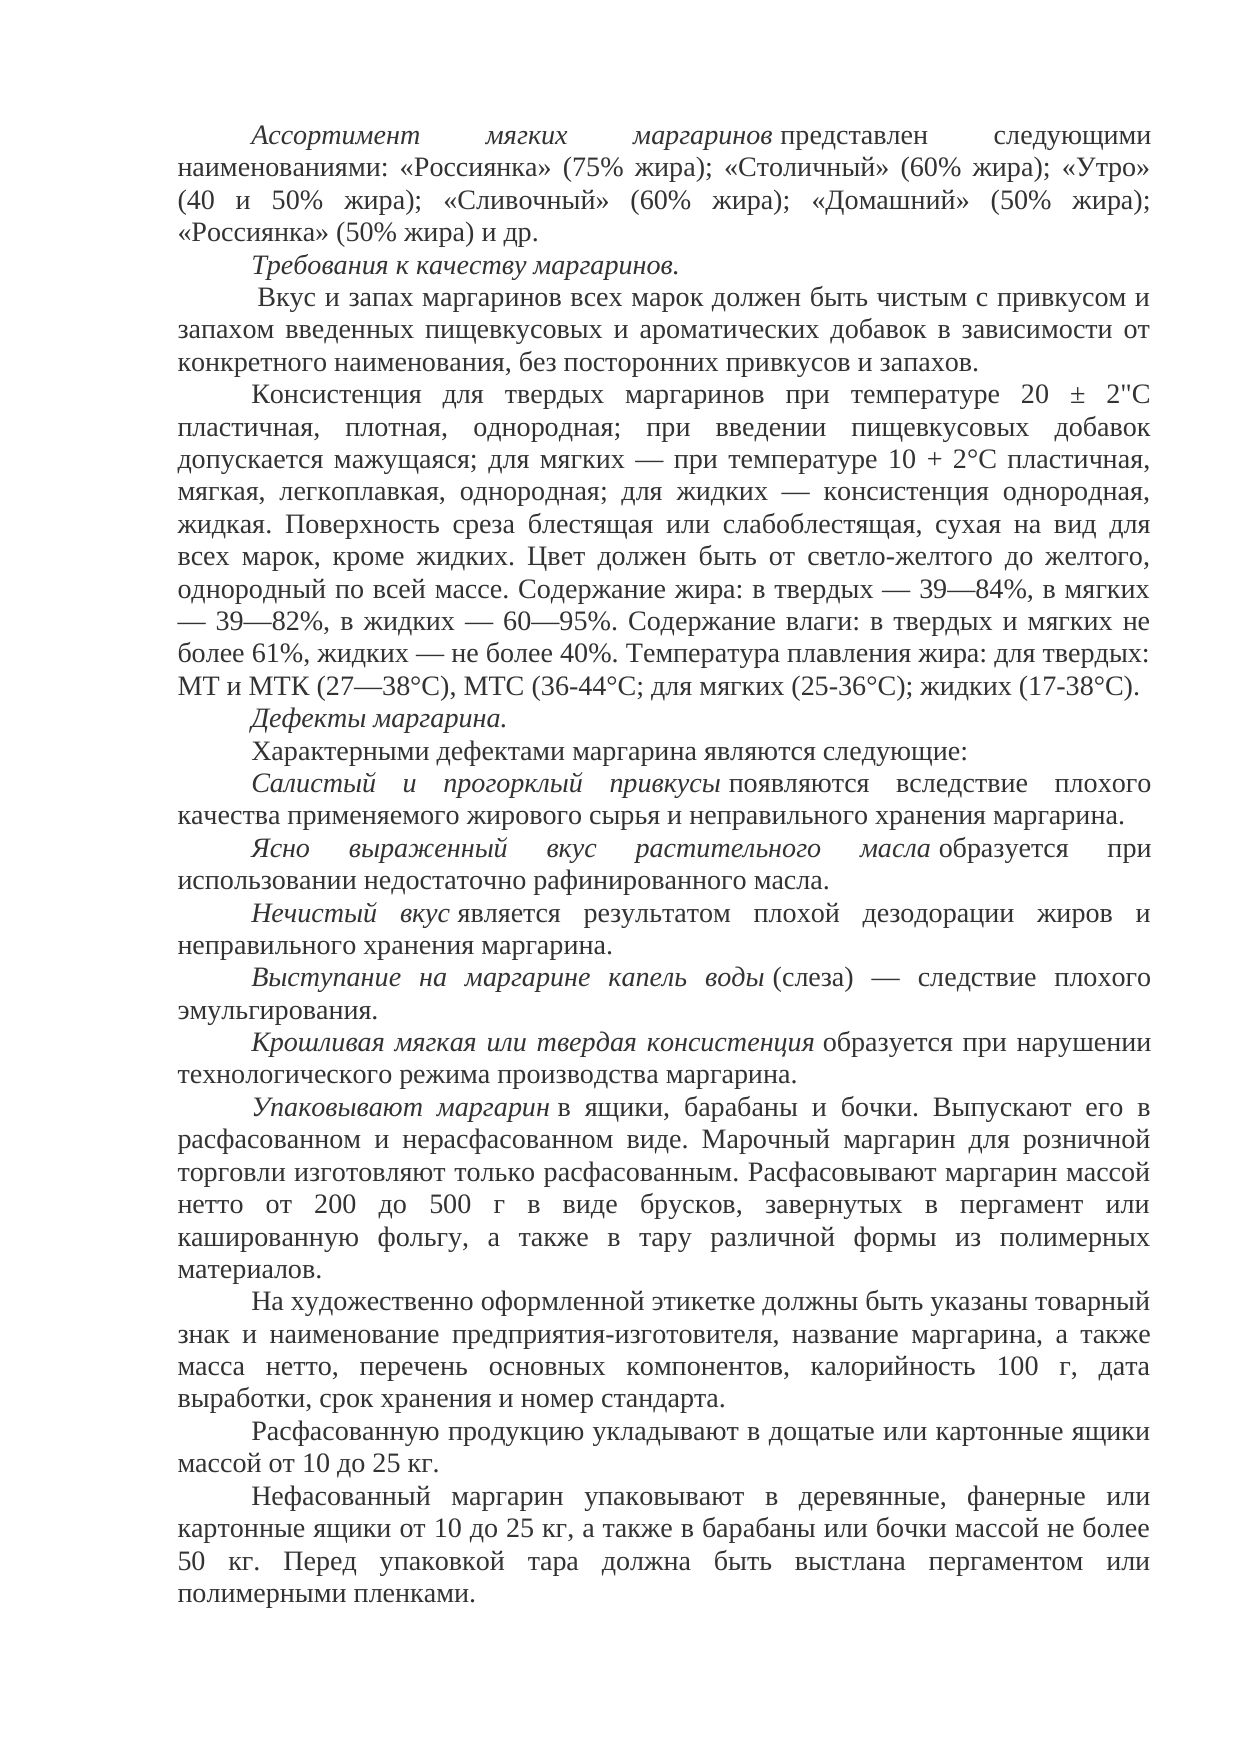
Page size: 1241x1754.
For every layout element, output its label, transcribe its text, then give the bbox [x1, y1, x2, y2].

text Нечистый вкус является результатом плохой дезодорации жиров и неправильного хранения маргарина. [177, 896, 1152, 960]
text Дефекты маргарина. [177, 701, 1152, 734]
text Нефасованный маргарин упаковывают в деревянные, фанерные или картонные ящики от 10 до 25 кг, а также в барабаны или бочки массой не более 50 кг. Перед упаковкой тара должна быть выстлана пергаментом или полимерными пленками. [177, 1479, 1152, 1608]
text Расфасованную продукцию укладывают в дощатые или картонные ящики массой от 10 до 25 кг. [177, 1414, 1152, 1479]
text Вкус и запах маргаринов всех марок должен быть чистым с привкусом и запахом введенных пищевкусовых и ароматических добавок в зависимости от конкретного наименования, без посторонних привкусов и запахов. [177, 280, 1152, 377]
text Выступание на маргарине капель воды (слеза) — следствие плохого эмульгирования. [177, 960, 1152, 1025]
text Упаковывают маргарин в ящики, барабаны и бочки. Выпускают его в расфасованном и нерасфасованном виде. Марочный маргарин для розничной торговли изготовляют только расфасованным. Расфасовывают маргарин массой нетто от 200 до 500 г в виде брусков, завернутых в пергамент или кашированную фольгу, а также в тару различной формы из полимерных материалов. [177, 1090, 1152, 1284]
text Требования к качеству маргаринов. [177, 248, 1152, 280]
text Салистый и прогорклый привкусы появляются вследствие плохого качества применяемого жирового сырья и неправильного хранения маргарина. [177, 766, 1152, 831]
text Ясно выраженный вкус растительного масла образуется при использовании недостаточно рафинированного масла. [177, 831, 1152, 896]
text Характерными дефектами маргарина являются следующие: [177, 734, 1152, 766]
text Крошливая мягкая или твердая консистенция образуется при нарушении технологического режима производства маргарина. [177, 1025, 1152, 1090]
text Ассортимент мягких маргаринов представлен следующими наименованиями: «Россиянка» (75% жира); «Столичный» (60% жира); «Утро» (40 и 50% жира); «Сливочный» (60% жира); «Домашний» (50% жира); «Россиянка» (50% жира) и др. [177, 118, 1152, 248]
text На художественно оформленной этикетке должны быть указаны товарный знак и наименование предприятия-изготовителя, название маргарина, а также масса нетто, перечень основных компонентов, калорийность 100 г, дата выработки, срок хранения и номер стандарта. [177, 1284, 1152, 1414]
text Консистенция для твердых маргаринов при температуре 20 ± 2"С пластичная, плотная, однородная; при введении пищевкусовых добавок допускается мажущаяся; для мягких — при температуре 10 + 2°С пластичная, мягкая, легкоплавкая, однородная; для жидких — консистенция однородная, жидкая. Поверхность среза блестящая или слабоблестящая, сухая на вид для всех марок, кроме жидких. Цвет должен быть от светло-желтого до желтого, однородный по всей массе. Содержание жира: в твердых — 39—84%, в мягких — 39—82%, в жидких — 60—95%. Содержание влаги: в твердых и мягких не более 61%, жидких — не более 40%. Температура плавления жира: для твердых: МТ и МТК (27—38°С), МТС (36-44°С; для мягких (25-36°С); жидких (17-38°С). [177, 377, 1152, 701]
